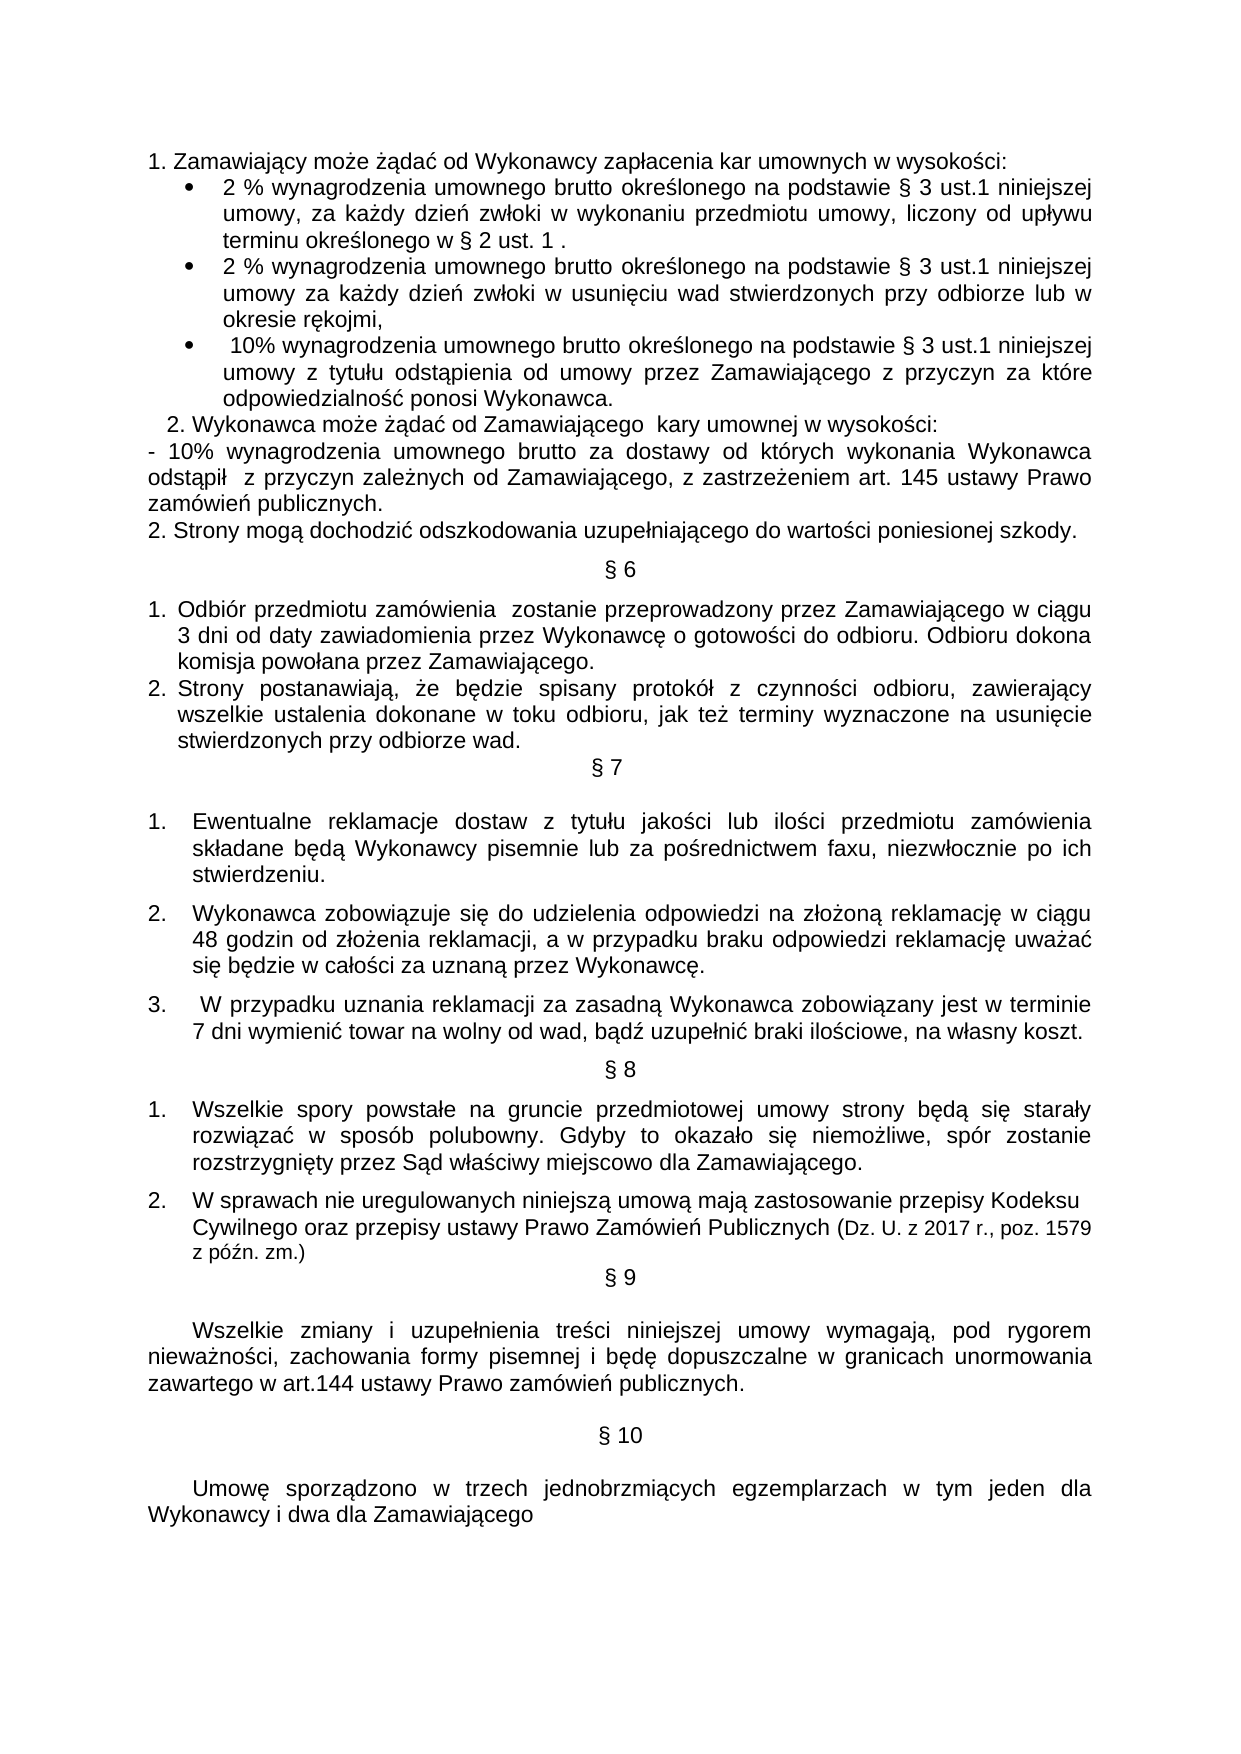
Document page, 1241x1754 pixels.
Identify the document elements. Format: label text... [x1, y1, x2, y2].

text 2. Strony mogą dochodzić odszkodowania uzupełniającego do wartości poniesionej szkody. [148, 517, 1092, 543]
text § 9 [148, 1264, 1092, 1291]
list W sprawach nie uregulowanych niniejszą umową mają zastosowanie przepisy Kodeksu Cywilnego oraz przepisy ustawy Prawo Zamówień Publicznych (Dz. U. z 2017 r., poz. 1579 z późn. zm.) [148, 1187, 1092, 1264]
text Wszelkie zmiany i uzupełnienia treści niniejszej umowy wymagają, pod rygorem nieważności, zachowania formy pisemnej i będę dopuszczalne w granicach unormowania zawartego w art.144 ustawy Prawo zamówień publicznych. [148, 1317, 1092, 1396]
list W przypadku uznania reklamacji za zasadną Wykonawca zobowiązany jest w terminie 7 dni wymienić towar na wolny od wad, bądź uzupełnić braki ilościowe, na własny koszt. [148, 991, 1092, 1044]
list Strony postanawiają, że będzie spisany protokół z czynności odbioru, zawierający wszelkie ustalenia dokonane w toku odbioru, jak też terminy wyznaczone na usunięcie stwierdzonych przy odbiorze wad. [148, 675, 1092, 754]
text § 6 [148, 556, 1092, 582]
text 1. Zamawiający może żądać od Wykonawcy zapłacenia kar umownych w wysokości: [148, 148, 1092, 174]
text § 7 [177, 754, 1092, 780]
list 2 % wynagrodzenia umownego brutto określonego na podstawie § 3 ust.1 niniejszej umowy, za każdy dzień zwłoki w wykonaniu przedmiotu umowy, liczony od upływu terminu określonego w § 2 ust. 1 . [185, 174, 1092, 253]
text - 10% wynagrodzenia umownego brutto za dostawy od których wykonania Wykonawca odstąpił z przyczyn zależnych od Zamawiającego, z zastrzeżeniem art. 145 ustawy Prawo zamówień publicznych. [148, 438, 1092, 517]
text § 10 [148, 1422, 1092, 1449]
list Ewentualne reklamacje dostaw z tytułu jakości lub ilości przedmiotu zamówienia składane będą Wykonawcy pisemnie lub za pośrednictwem faxu, niezwłocznie po ich stwierdzeniu. [148, 808, 1092, 887]
text 2. Wykonawca może żądać od Zamawiającego kary umownej w wysokości: [148, 411, 1092, 438]
text § 8 [148, 1056, 1092, 1083]
list Odbiór przedmiotu zamówienia zostanie przeprowadzony przez Zamawiającego w ciągu 3 dni od daty zawiadomienia przez Wykonawcę o gotowości do odbioru. Odbioru dokona komisja powołana przez Zamawiającego. [148, 596, 1092, 675]
list Wykonawca zobowiązuje się do udzielenia odpowiedzi na złożoną reklamację w ciągu 48 godzin od złożenia reklamacji, a w przypadku braku odpowiedzi reklamację uważać się będzie w całości za uznaną przez Wykonawcę. [148, 900, 1092, 979]
text Umowę sporządzono w trzech jednobrzmiących egzemplarzach w tym jeden dla Wykonawcy i dwa dla Zamawiającego [148, 1475, 1092, 1528]
list 10% wynagrodzenia umownego brutto określonego na podstawie § 3 ust.1 niniejszej umowy z tytułu odstąpienia od umowy przez Zamawiającego z przyczyn za które odpowiedzialność ponosi Wykonawca. [185, 332, 1092, 411]
list 2 % wynagrodzenia umownego brutto określonego na podstawie § 3 ust.1 niniejszej umowy za każdy dzień zwłoki w usunięciu wad stwierdzonych przy odbiorze lub w okresie rękojmi, [185, 253, 1092, 332]
list Wszelkie spory powstałe na gruncie przedmiotowej umowy strony będą się starały rozwiązać w sposób polubowny. Gdyby to okazało się niemożliwe, spór zostanie rozstrzygnięty przez Sąd właściwy miejscowo dla Zamawiającego. [148, 1096, 1092, 1175]
